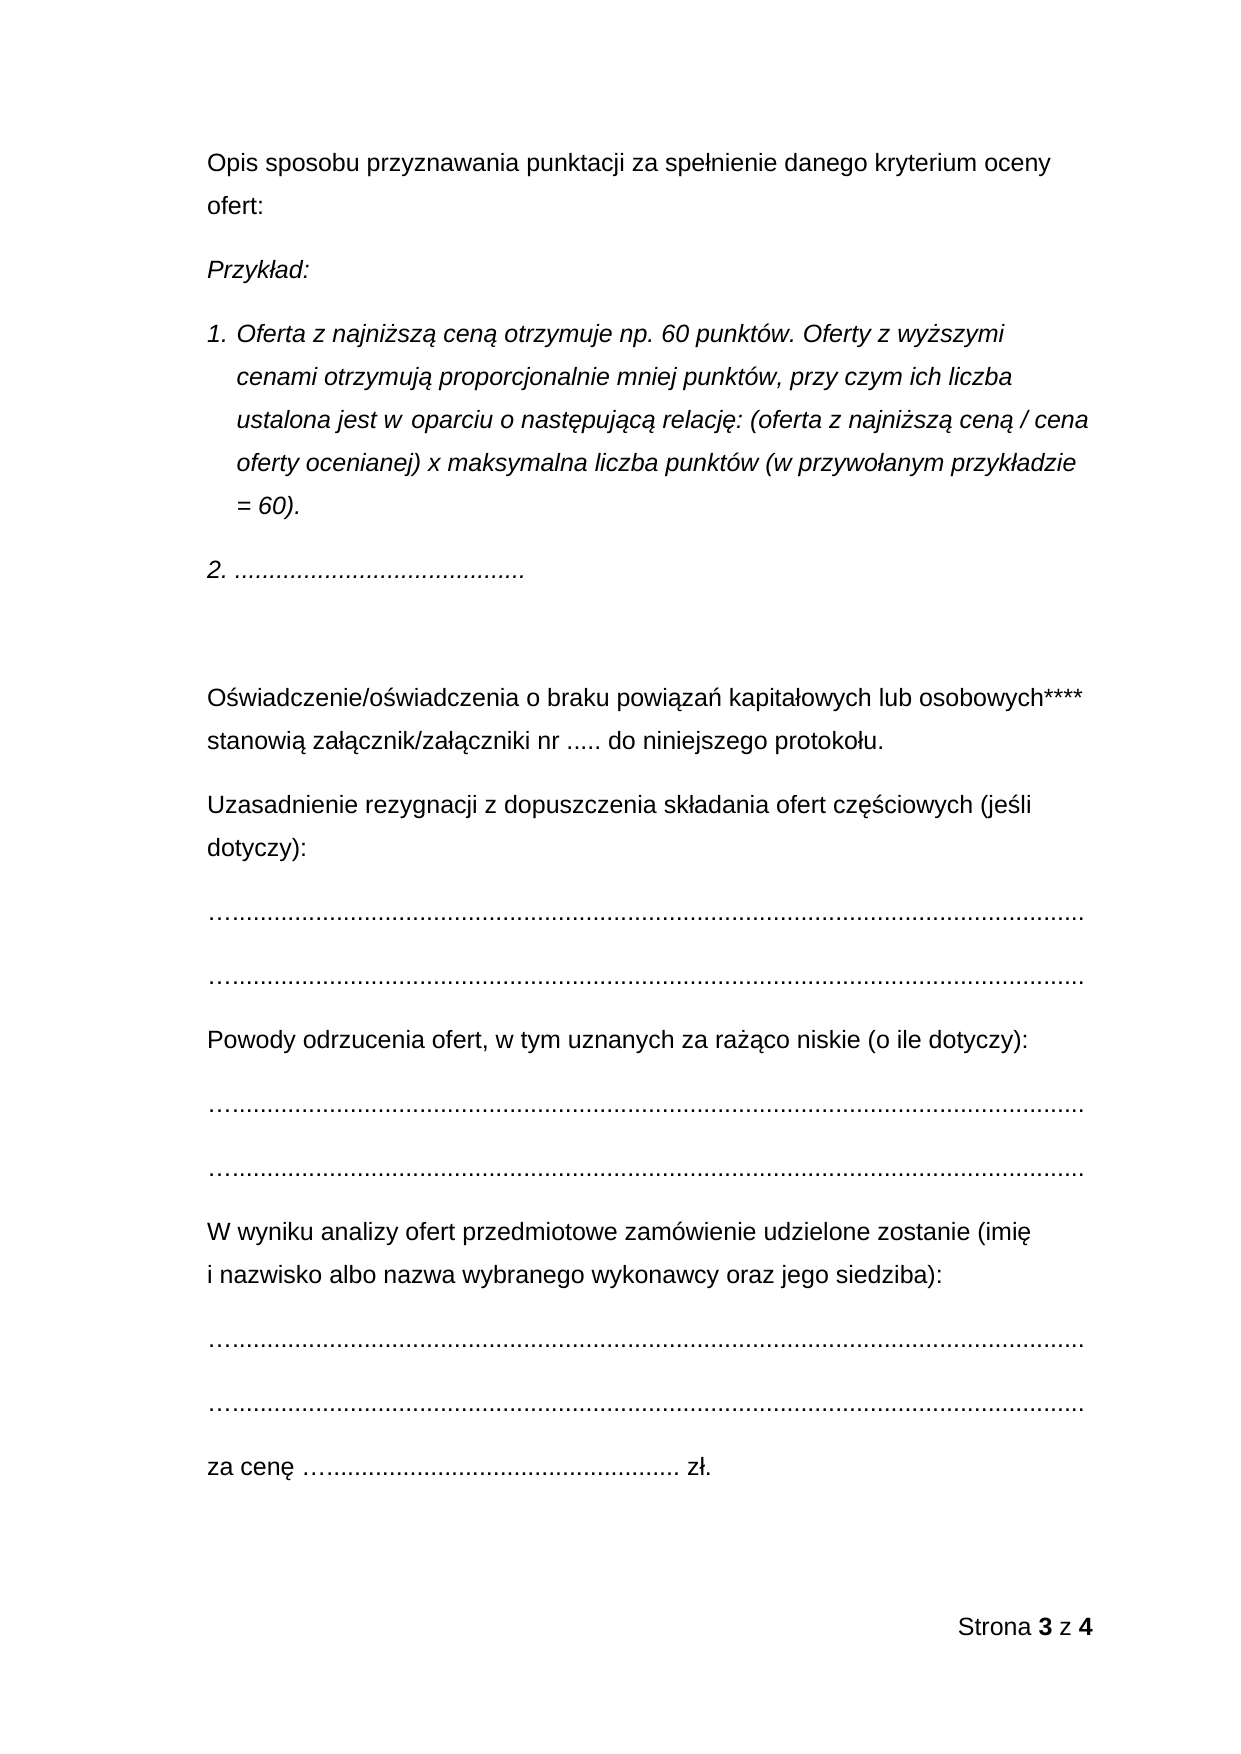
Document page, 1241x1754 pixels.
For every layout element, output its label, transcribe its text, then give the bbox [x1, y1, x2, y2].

text 2. .......................................... [207, 555, 1092, 584]
text Opis sposobu przyznawania punktacji za spełnienie danego kryterium oceny ofert: [207, 148, 1092, 219]
text Oświadczenie/oświadczenia o braku powiązań kapitałowych lub osobowych**** stanowią załącznik/załączniki nr ..... do niniejszego protokołu. [207, 683, 1092, 755]
text W wyniku analizy ofert przedmiotowe zamówienie udzielone zostanie (imię i nazwisko albo nazwa wybranego wykonawcy oraz jego siedziba): [207, 1217, 1092, 1289]
text za cenę …................................................... zł. [207, 1452, 1092, 1481]
text Przykład: [207, 255, 1092, 283]
text …........................................................................................................................... [207, 1153, 1092, 1182]
text 1. Oferta z najniższą ceną otrzymuje np. 60 punktów. Oferty z wyższymi cenami otrzymują proporcjonalnie mniej punktów, przy czym ich liczba ustalona jest w oparciu o następującą relację: (oferta z najniższą ceną / cena oferty ocenianej) x maksymalna liczba punktów (w przywołanym przykładzie = 60). [207, 319, 1092, 520]
text …........................................................................................................................... [207, 961, 1092, 990]
text Uzasadnienie rezygnacji z dopuszczenia składania ofert częściowych (jeśli dotyczy): [207, 790, 1092, 862]
text …........................................................................................................................... [207, 1089, 1092, 1118]
text …........................................................................................................................... [207, 1324, 1092, 1353]
text Powody odrzucenia ofert, w tym uznanych za rażąco niskie (o ile dotyczy): [207, 1025, 1092, 1054]
text …........................................................................................................................... [207, 897, 1092, 926]
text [207, 1388, 1092, 1417]
